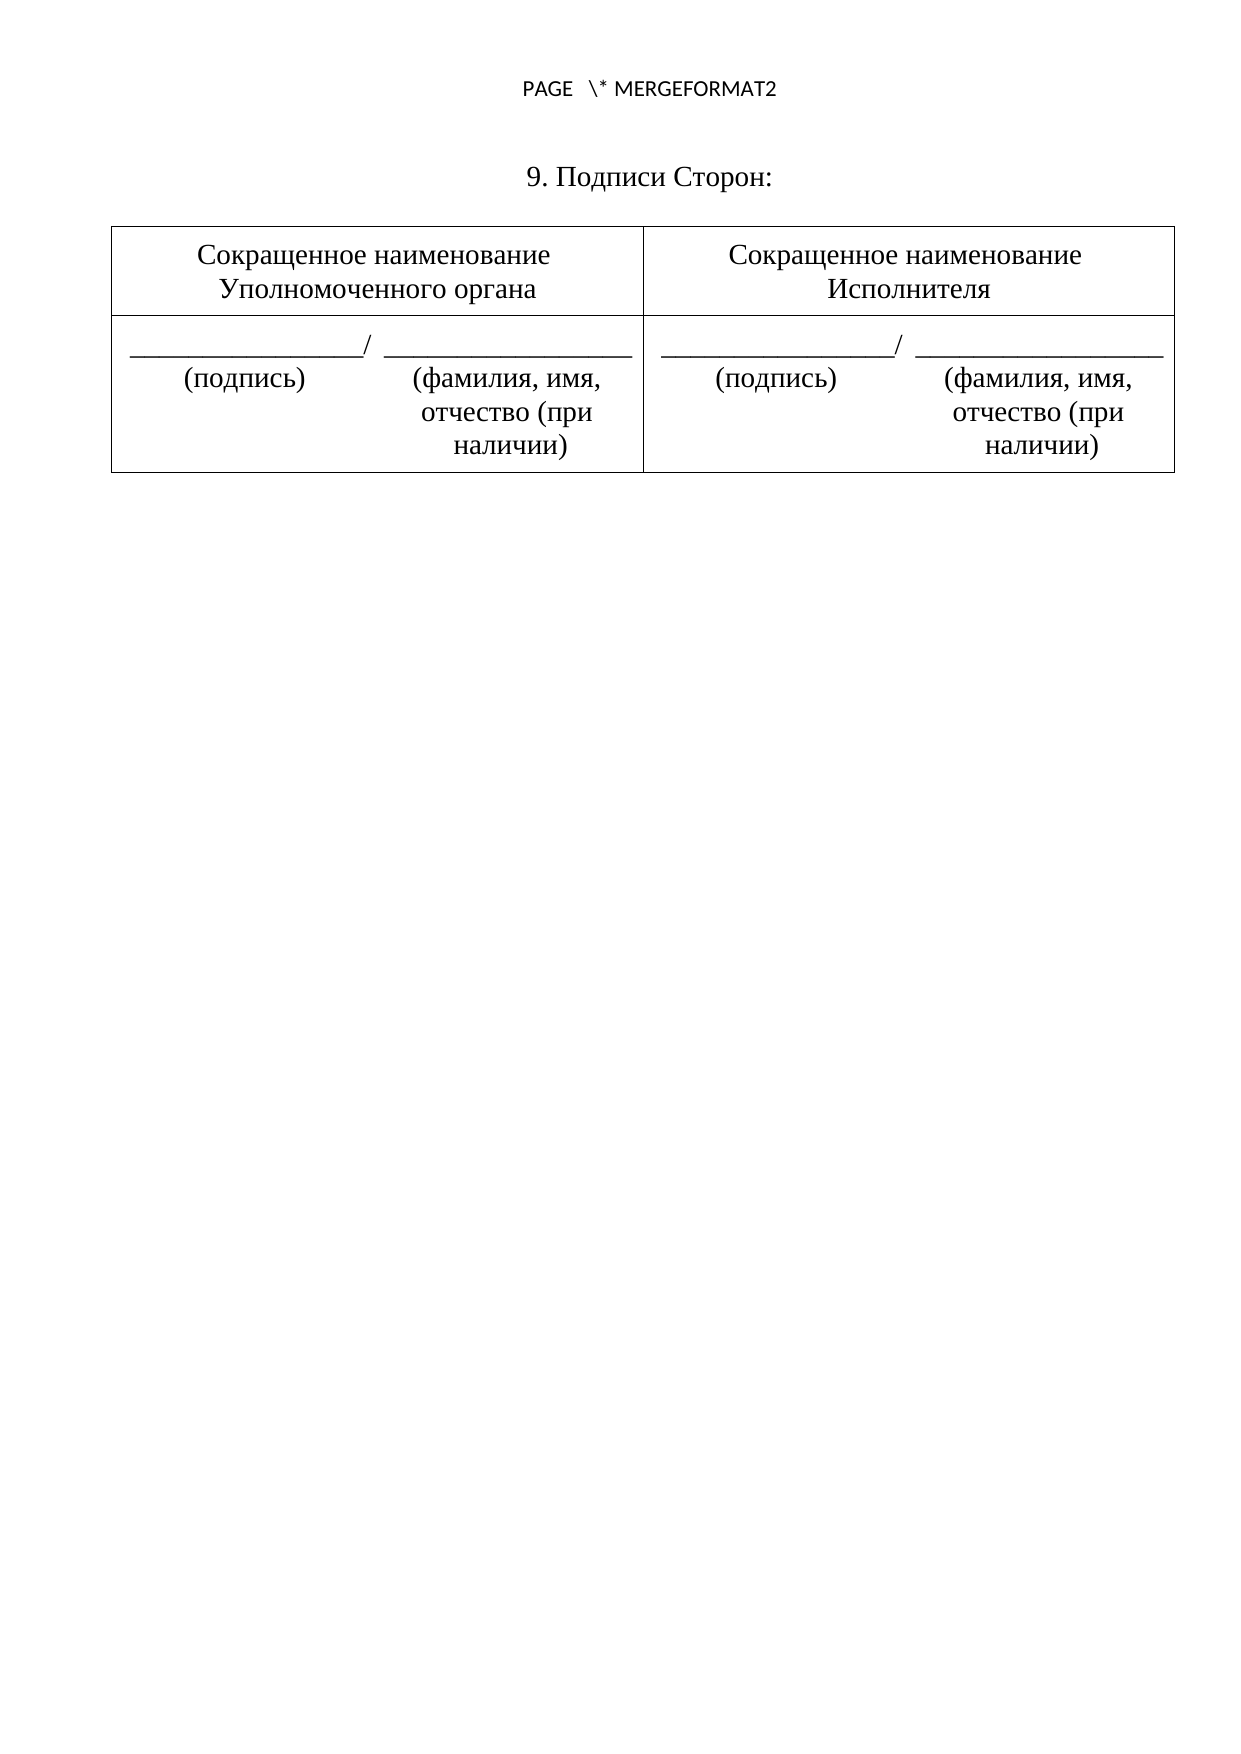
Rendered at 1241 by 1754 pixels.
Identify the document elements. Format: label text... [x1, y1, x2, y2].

text 9. Подписи Сторон: [118, 159, 1181, 192]
table_header Сокращенное наименование Исполнителя [644, 227, 1174, 315]
table_cell ________________/ (подпись) [112, 316, 377, 472]
table_cell _________________ (фамилия, имя, отчество (при наличии) [378, 316, 643, 472]
table_cell ________________/ (подпись) [644, 316, 909, 472]
table_header Сокращенное наименование Уполномоченного органа [112, 227, 643, 315]
table_cell _________________ (фамилия, имя, отчество (при наличии) [909, 316, 1174, 472]
